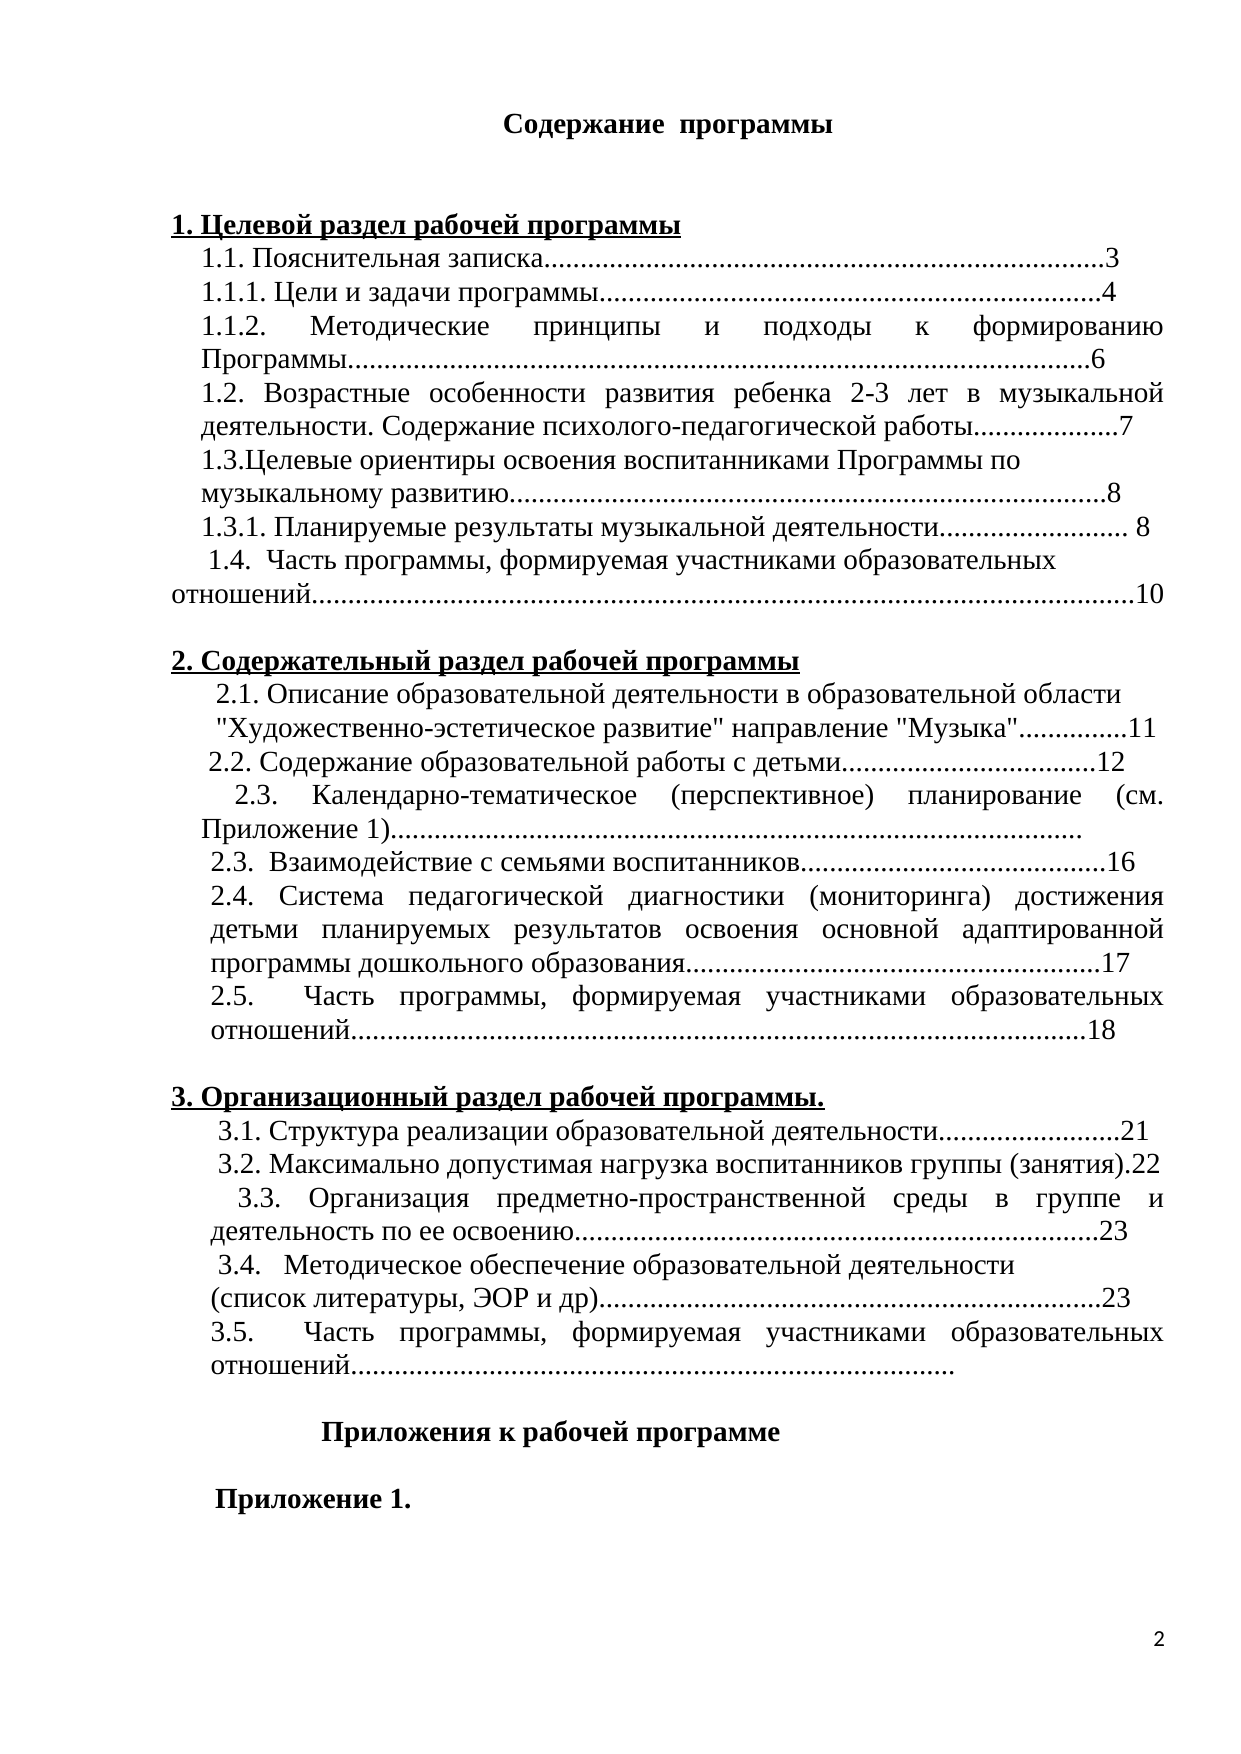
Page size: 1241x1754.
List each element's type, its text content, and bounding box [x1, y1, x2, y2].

list 1.3.Целевые ориентиры освоения воспитанниками Программы по [201, 442, 1164, 475]
text 1.4. Часть программы, формируемая участниками образовательных отношений.................................................................................................................10 [171, 542, 1164, 609]
list 2.5. Часть программы, формируемая участниками образовательных отношений.....................................................................................................18 [210, 978, 1164, 1046]
list 3.4. Методическое обеспечение образовательной деятельности (список литературы, ЭОР и др).....................................................................23 [210, 1247, 1164, 1314]
list 1.1. Пояснительная записка.............................................................................3 [201, 241, 1164, 274]
text 2. Содержательный раздел рабочей программы [171, 643, 1164, 677]
list 3. Организационный раздел рабочей программы. [171, 1079, 1164, 1113]
text 1.3.1. Планируемые результаты музыкальной деятельности.......................... 8 [201, 509, 1164, 542]
list 3.3. Организация предметно-пространственной среды в группе и деятельность по ее освоению........................................................................23 [210, 1180, 1164, 1247]
text музыкальному развитию..................................................................................8 [201, 475, 1164, 509]
list 2.3. Календарно-тематическое (перспективное) планирование (см. Приложение 1)............................................................................................... [201, 777, 1164, 844]
text 2.1. Описание образовательной деятельности в образовательной области "Художественно-эстетическое развитие" направление "Музыка"...............11 [216, 677, 1164, 744]
list 1.1.1. Цели и задачи программы.....................................................................4 [201, 274, 1164, 308]
text 1. Целевой раздел рабочей программы [171, 207, 1164, 241]
list 3.5. Часть программы, формируемая участниками образовательных отношений................................................................................... [210, 1314, 1164, 1381]
list Приложения к рабочей программе [321, 1414, 1164, 1448]
text Приложение 1. [171, 1482, 1164, 1515]
list 1.1.2. Методические принципы и подходы к формированию Программы......................................................................................................6 [201, 308, 1164, 375]
list 2.3. Взаимодействие с семьями воспитанников..........................................16 [210, 844, 1164, 878]
list 1.2. Возрастные особенности развития ребенка 2-3 лет в музыкальной деятельности. Содержание психолого-педагогической работы....................7 [201, 375, 1164, 442]
list 2.4. Система педагогической диагностики (мониторинга) достижения детьми планируемых результатов освоения основной адаптированной программы дошкольного образования.........................................................17 [210, 878, 1164, 978]
text Содержание программы [171, 106, 1164, 140]
list 3.1. Структура реализации образовательной деятельности.........................21 [210, 1113, 1164, 1146]
list 3.2. Максимально допустимая нагрузка воспитанников группы (занятия).22 [210, 1146, 1164, 1180]
list 2.2. Содержание образовательной работы с детьми...................................12 [201, 744, 1164, 777]
